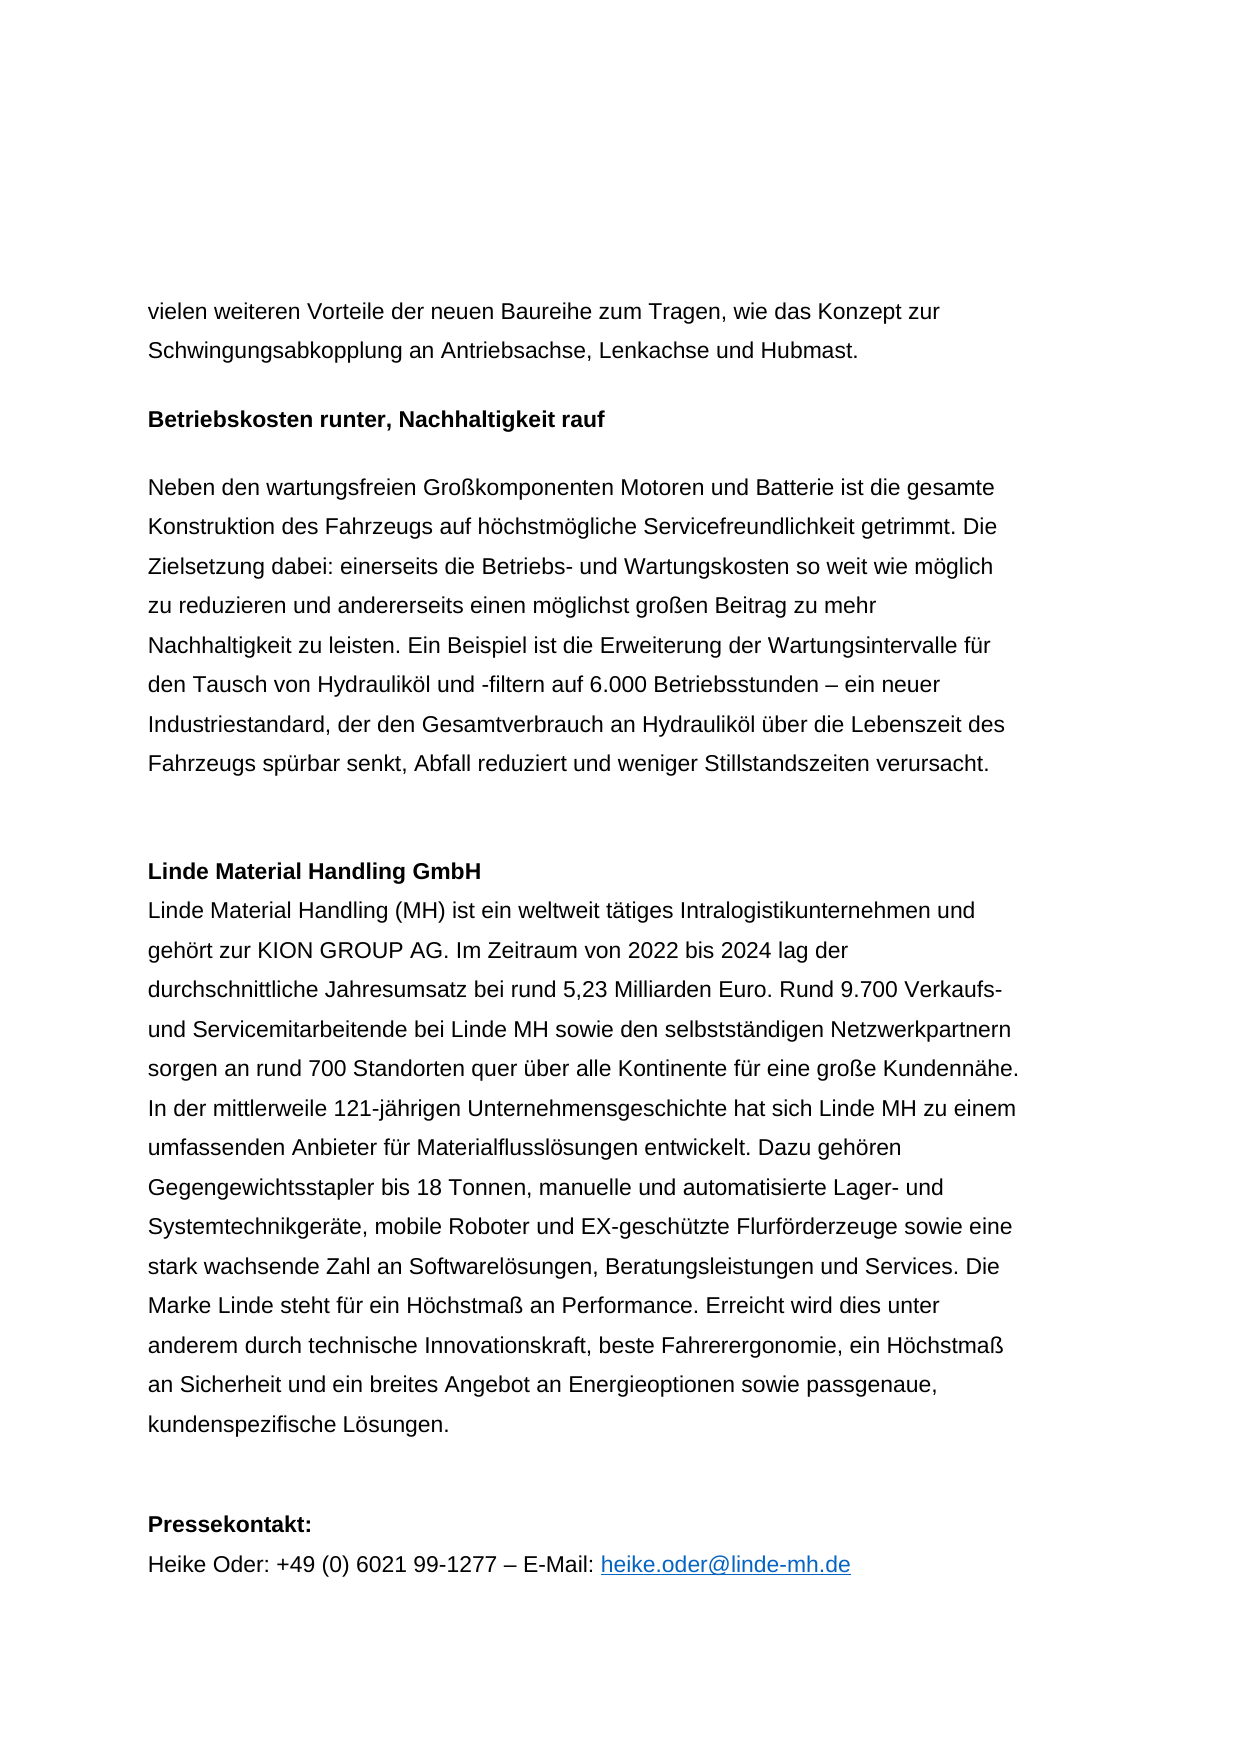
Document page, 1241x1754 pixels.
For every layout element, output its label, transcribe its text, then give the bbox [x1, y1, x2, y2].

text Betriebskosten runter, Nachhaltigkeit rauf [148, 406, 1019, 432]
text Pressekontakt: Heike Oder: +49 (0) 6021 99-1277 – E-Mail: heike.oder@linde-mh.de [148, 1511, 931, 1620]
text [148, 298, 1019, 364]
text Neben den wartungsfreien Großkomponenten Motoren und Batterie ist die gesamte Konstruktion des Fahrzeugs auf höchstmögliche Servicefreundlichkeit getrimmt. Die Zielsetzung dabei: einerseits die Betriebs- und Wartungskosten so weit wie möglich zu reduzieren und andererseits einen möglichst großen Beitrag zu mehr Nachhaltigkeit zu leisten. Ein Beispiel ist die Erweiterung der Wartungsintervalle für den Tausch von Hydrauliköl und -filtern auf 6.000 Betriebsstunden – ein neuer Industriestandard, der den Gesamtverbrauch an Hydrauliköl über die Lebenszeit des Fahrzeugs spürbar senkt, Abfall reduziert und weniger Stillstandszeiten verursacht. [148, 474, 1019, 776]
text Linde Material Handling GmbH Linde Material Handling (MH) ist ein weltweit tätiges Intralogistikunternehmen und gehört zur KION GROUP AG. Im Zeitraum von 2022 bis 2024 lag der durchschnittliche Jahresumsatz bei rund 5,23 Milliarden Euro. Rund 9.700 Verkaufs- und Servicemitarbeitende bei Linde MH sowie den selbstständigen Netzwerkpartnern sorgen an rund 700 Standorten quer über alle Kontinente für eine große Kundennähe. In der mittlerweile 121-jährigen Unternehmensgeschichte hat sich Linde MH zu einem umfassenden Anbieter für Materialflusslösungen entwickelt. Dazu gehören Gegengewichtsstapler bis 18 Tonnen, manuelle und automatisierte Lager- und Systemtechnikgeräte, mobile Roboter und EX-geschützte Flurförderzeuge sowie eine stark wachsende Zahl an Softwarelösungen, Beratungsleistungen und Services. Die Marke Linde steht für ein Höchstmaß an Performance. Erreicht wird dies unter anderem durch technische Innovationskraft, beste Fahrerergonomie, ein Höchstmaß an Sicherheit und ein breites Angebot an Energieoptionen sowie passgenaue, kundenspezifische Lösungen. [148, 858, 1019, 1437]
